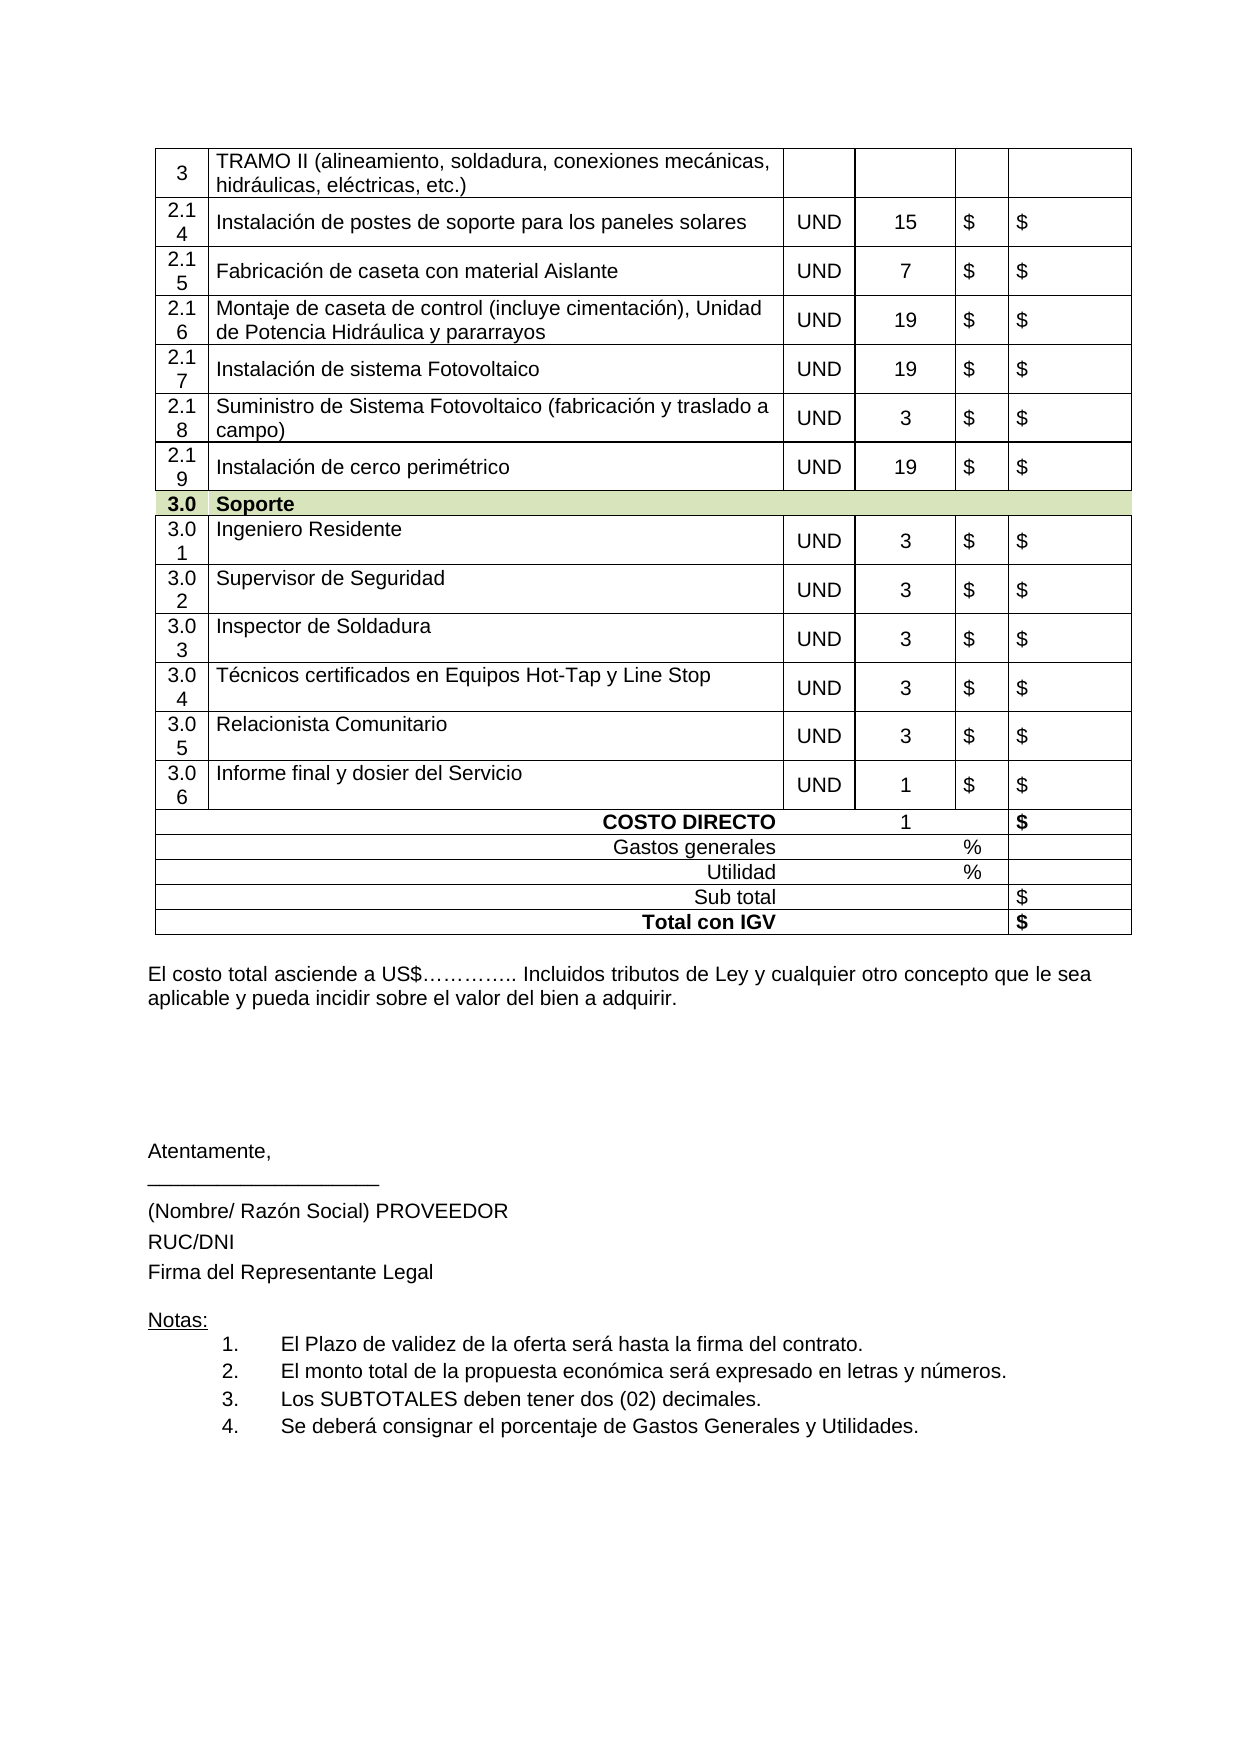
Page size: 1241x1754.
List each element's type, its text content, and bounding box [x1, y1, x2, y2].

table_cell UND [784, 443, 854, 490]
table_cell Informe final y dosier del Servicio [209, 761, 783, 809]
table_cell $ [1009, 247, 1131, 294]
table_cell 2.17 [156, 345, 208, 392]
table_cell UND [784, 663, 854, 711]
table_cell [156, 835, 208, 859]
table_cell Fabricación de caseta con material Aislante [209, 247, 783, 294]
table_cell $ [1009, 394, 1131, 441]
table_cell [855, 860, 956, 884]
table_cell $ [1009, 198, 1131, 246]
text Notas: [148, 1308, 1092, 1332]
table_cell $ [1009, 565, 1131, 613]
table_cell 1 [855, 810, 956, 834]
table_cell 3.06 [156, 761, 208, 809]
table_cell [156, 810, 208, 834]
table_cell [855, 885, 956, 909]
table_cell Suministro de Sistema Fotovoltaico (fabricación y traslado a campo) [209, 394, 783, 441]
table_cell $ [1009, 885, 1131, 909]
table_cell 2.19 [156, 443, 208, 490]
table_cell $ [956, 565, 1008, 613]
table_cell Instalación de sistema Fotovoltaico [209, 345, 783, 392]
table_cell UND [784, 247, 854, 294]
table_cell [783, 491, 855, 515]
table_cell $ [1009, 663, 1131, 711]
table_cell 3.0 [156, 491, 208, 515]
table_cell [783, 910, 855, 934]
table_cell UND [784, 761, 854, 809]
table_cell COSTO DIRECTO [209, 810, 783, 834]
table_cell [783, 810, 855, 834]
table_cell $ [956, 394, 1008, 441]
table_cell 3 [856, 394, 955, 441]
table_cell 15 [856, 198, 955, 246]
list Los SUBTOTALES deben tener dos (02) decimales. [222, 1387, 1092, 1411]
table_cell $ [1009, 614, 1131, 662]
table_cell [783, 835, 855, 859]
text RUC/DNI [148, 1229, 1092, 1253]
table_cell UND [784, 712, 854, 760]
table_cell $ [956, 247, 1008, 294]
table_cell 3 [856, 663, 955, 711]
table_cell Técnicos certificados en Equipos Hot-Tap y Line Stop [209, 663, 783, 711]
table_cell 19 [856, 296, 955, 343]
table_cell Instalación de cerco perimétrico [209, 443, 783, 490]
table_cell $ [956, 198, 1008, 246]
table_cell 19 [856, 443, 955, 490]
table_cell $ [1009, 296, 1131, 343]
table_cell 3.03 [156, 614, 208, 662]
table_cell $ [1009, 810, 1131, 834]
table_cell [156, 910, 208, 934]
table_cell 3.04 [156, 663, 208, 711]
table_cell [956, 491, 1009, 515]
table_cell Montaje de caseta de control (incluye cimentación), Unidad de Potencia Hidráulica y pararrayos [209, 296, 783, 343]
table_cell $ [956, 712, 1008, 760]
text ____________________ [148, 1163, 1092, 1187]
text Atentamente, [148, 1139, 1092, 1163]
table_cell [956, 910, 1008, 934]
table_cell $ [1009, 516, 1131, 564]
table_cell $ [956, 761, 1008, 809]
table_cell 3 [856, 712, 955, 760]
table_cell [855, 835, 956, 859]
table_cell $ [1009, 712, 1131, 760]
table_cell $ [1009, 345, 1131, 392]
table_cell UND [784, 516, 854, 564]
table_cell $ [956, 149, 1008, 197]
table_cell Ingeniero Residente [209, 516, 783, 564]
table_cell Soporte [209, 491, 783, 515]
list Se deberá consignar el porcentaje de Gastos Generales y Utilidades. [222, 1414, 1092, 1438]
table_cell $ [1009, 910, 1131, 934]
list El Plazo de validez de la oferta será hasta la firma del contrato. [222, 1332, 1092, 1356]
table_cell UND [784, 296, 854, 343]
table_cell 3.02 [156, 565, 208, 613]
table_cell $ [956, 296, 1008, 343]
table_cell UND [784, 565, 854, 613]
table_cell 3.05 [156, 712, 208, 760]
table_cell Supervisor de Seguridad [209, 565, 783, 613]
table_cell Utilidad [209, 860, 783, 884]
table_cell Instalación de postes de soporte para los paneles solares [209, 198, 783, 246]
text Firma del Representante Legal [148, 1260, 1092, 1284]
table_cell UND [784, 614, 854, 662]
table_cell [956, 810, 1008, 834]
table_cell [783, 860, 855, 884]
table_cell UND [784, 345, 854, 392]
table_cell [1009, 860, 1131, 884]
table_cell UND [784, 149, 854, 197]
table_cell [956, 885, 1008, 909]
text El costo total asciende a US$………….. Incluidos tributos de Ley y cualquier otro concepto que le sea aplicable y pueda incidir sobre el valor del bien a adquirir. [148, 962, 1092, 1009]
table_cell $ [1009, 443, 1131, 490]
table_cell Gastos generales [209, 835, 783, 859]
table_cell 2.16 [156, 296, 208, 343]
table_cell % [956, 860, 1008, 884]
table_cell 2.18 [156, 394, 208, 441]
table_cell % [956, 835, 1008, 859]
table_cell 1 [856, 761, 955, 809]
table_cell 7 [856, 247, 955, 294]
table_cell [1009, 835, 1131, 859]
table_cell UND [784, 394, 854, 441]
table_cell $ [956, 614, 1008, 662]
table_cell 2.15 [156, 247, 208, 294]
table_cell [855, 491, 956, 515]
table_cell UND [784, 198, 854, 246]
table_cell $ [956, 663, 1008, 711]
table_cell [156, 860, 208, 884]
table_cell 3 [856, 516, 955, 564]
table_cell 2.14 [156, 198, 208, 246]
table_cell Relacionista Comunitario [209, 712, 783, 760]
table_cell 2.13 [156, 149, 208, 197]
table_cell $ [956, 345, 1008, 392]
text (Nombre/ Razón Social) PROVEEDOR [148, 1199, 1092, 1223]
table_cell [1009, 491, 1132, 515]
table_cell 3 [856, 565, 955, 613]
table_cell $ [956, 443, 1008, 490]
list El monto total de la propuesta económica será expresado en letras y números. [222, 1359, 1092, 1383]
table_cell $ [1009, 149, 1131, 197]
table_cell [156, 885, 208, 909]
table_cell Total con IGV [209, 910, 783, 934]
table_cell $ [956, 516, 1008, 564]
table_cell $ [1009, 761, 1131, 809]
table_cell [209, 149, 783, 197]
table_cell [855, 910, 956, 934]
table_cell [783, 885, 855, 909]
table_cell 19 [856, 345, 955, 392]
table_cell 3 [856, 614, 955, 662]
table_cell 3.01 [156, 516, 208, 564]
table_cell Inspector de Soldadura [209, 614, 783, 662]
table_cell 6 [856, 149, 955, 197]
table_cell Sub total [209, 885, 783, 909]
